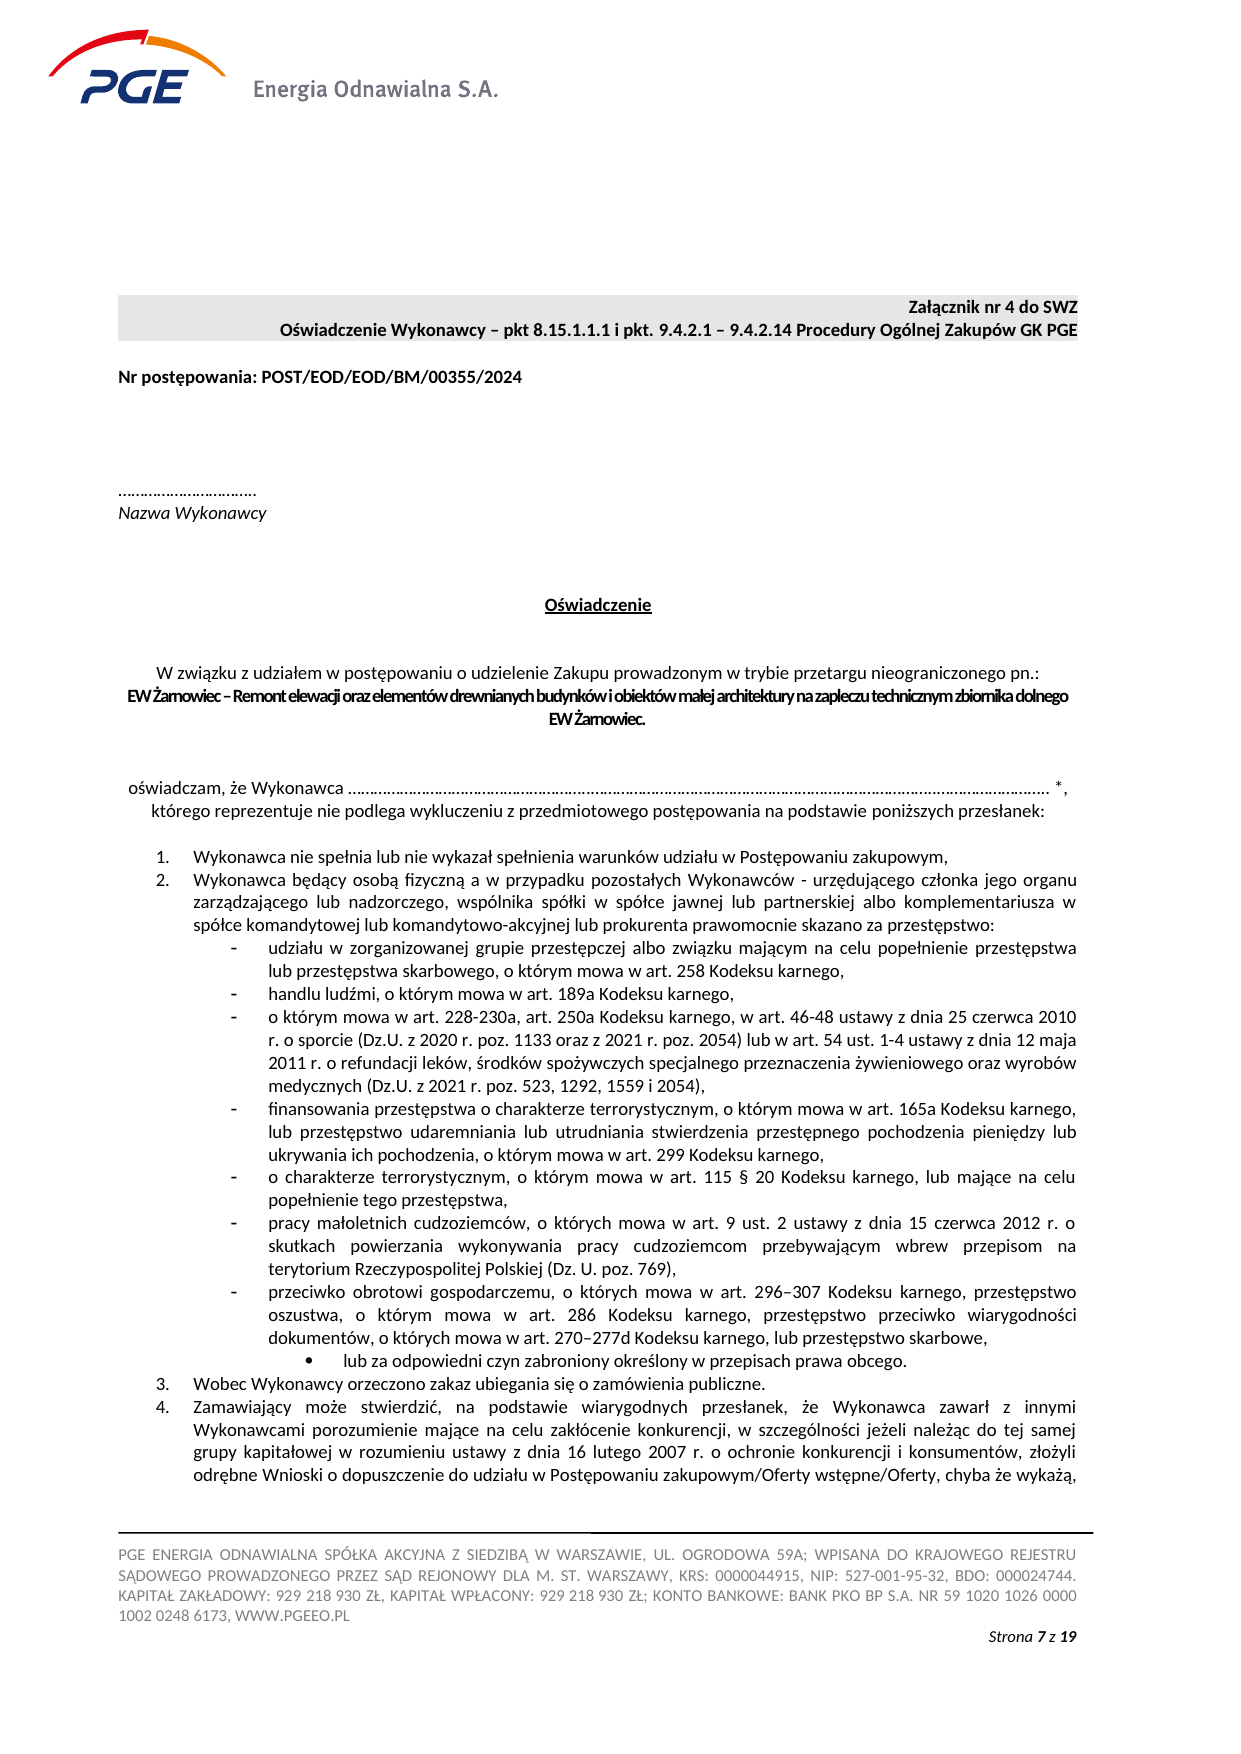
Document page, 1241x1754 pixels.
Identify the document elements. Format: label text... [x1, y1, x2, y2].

list o którym mowa w art. 228-230a, art. 250a Kodeksu karnego, w art. 46-48 ustawy z dnia 25 czerwca 2010 r. o sporcie (Dz.U. z 2020 r. poz. 1133 oraz z 2021 r. poz. 2054) lub w art. 54 ust. 1-4 ustawy z dnia 12 maja 2011 r. o refundacji leków, środków spożywczych specjalnego przeznaczenia żywieniowego oraz wyrobów medycznych (Dz.U. z 2021 r. poz. 523, 1292, 1559 i 2054), [231, 1005, 1078, 1097]
list o charakterze terrorystycznym, o którym mowa w art. 115 § 20 Kodeksu karnego, lub mające na celu popełnienie tego przestępstwa, [231, 1166, 1078, 1211]
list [156, 1395, 1078, 1486]
list Wykonawca będący osobą fizyczną a w przypadku pozostałych Wykonawców - urzędującego członka jego organu zarządzającego lub nadzorczego, wspólnika spółki w spółce jawnej lub partnerskiej albo komplementariusza w spółce komandytowej lub komandytowo-akcyjnej lub prokurenta prawomocnie skazano za przestępstwo: [156, 868, 1078, 936]
list Wykonawca nie spełnia lub nie wykazał spełnienia warunków udziału w Postępowaniu zakupowym, [156, 845, 1078, 868]
text W związku z udziałem w postępowaniu o udzielenie Zakupu prowadzonym w trybie przetargu nieograniczonego pn.: EW Żarnowiec – Remont elewacji oraz elementów drewnianych budynków i obiektów małej architektury na zapleczu technicznym zbiornika dolnego EW Żarnowiec. [118, 661, 1078, 730]
list udziału w zorganizowanej grupie przestępczej albo związku mającym na celu popełnienie przestępstwa lub przestępstwa skarbowego, o którym mowa w art. 258 Kodeksu karnego, [231, 936, 1078, 982]
text ………………………….. [118, 478, 1078, 501]
text Oświadczenie Wykonawcy – pkt 8.15.1.1.1 i pkt. 9.4.2.1 – 9.4.2.14 Procedury Ogólnej Zakupów GK PGE [118, 318, 1078, 341]
text oświadczam, że Wykonawca ………………………………………………..……………………………………………………………………..…………………….. *, którego reprezentuje nie podlega wykluczeniu z przedmiotowego postępowania na podstawie poniższych przesłanek: [118, 776, 1078, 822]
list pracy małoletnich cudzoziemców, o których mowa w art. 9 ust. 2 ustawy z dnia 15 czerwca 2012 r. o skutkach powierzania wykonywania pracy cudzoziemcom przebywającym wbrew przepisom na terytorium Rzeczypospolitej Polskiej (Dz. U. poz. 769), [231, 1211, 1078, 1280]
text Nr postępowania: POST/EOD/EOD/BM/00355/2024 [118, 363, 1078, 388]
list lub za odpowiedni czyn zabroniony określony w przepisach prawa obcego. [306, 1349, 1078, 1372]
list przeciwko obrotowi gospodarczemu, o których mowa w art. 296–307 Kodeksu karnego, przestępstwo oszustwa, o którym mowa w art. 286 Kodeksu karnego, przestępstwo przeciwko wiarygodności dokumentów, o których mowa w art. 270–277d Kodeksu karnego, lub przestępstwo skarbowe, [231, 1280, 1078, 1349]
list Wobec Wykonawcy orzeczono zakaz ubiegania się o zamówienia publiczne. [156, 1372, 1078, 1395]
text Oświadczenie [118, 593, 1078, 616]
text Załącznik nr 4 do SWZ [118, 295, 1078, 318]
text Nazwa Wykonawcy [118, 501, 1078, 524]
list handlu ludźmi, o którym mowa w art. 189a Kodeksu karnego, [231, 982, 1078, 1005]
list finansowania przestępstwa o charakterze terrorystycznym, o którym mowa w art. 165a Kodeksu karnego, lub przestępstwo udaremniania lub utrudniania stwierdzenia przestępnego pochodzenia pieniędzy lub ukrywania ich pochodzenia, o którym mowa w art. 299 Kodeksu karnego, [231, 1097, 1078, 1166]
